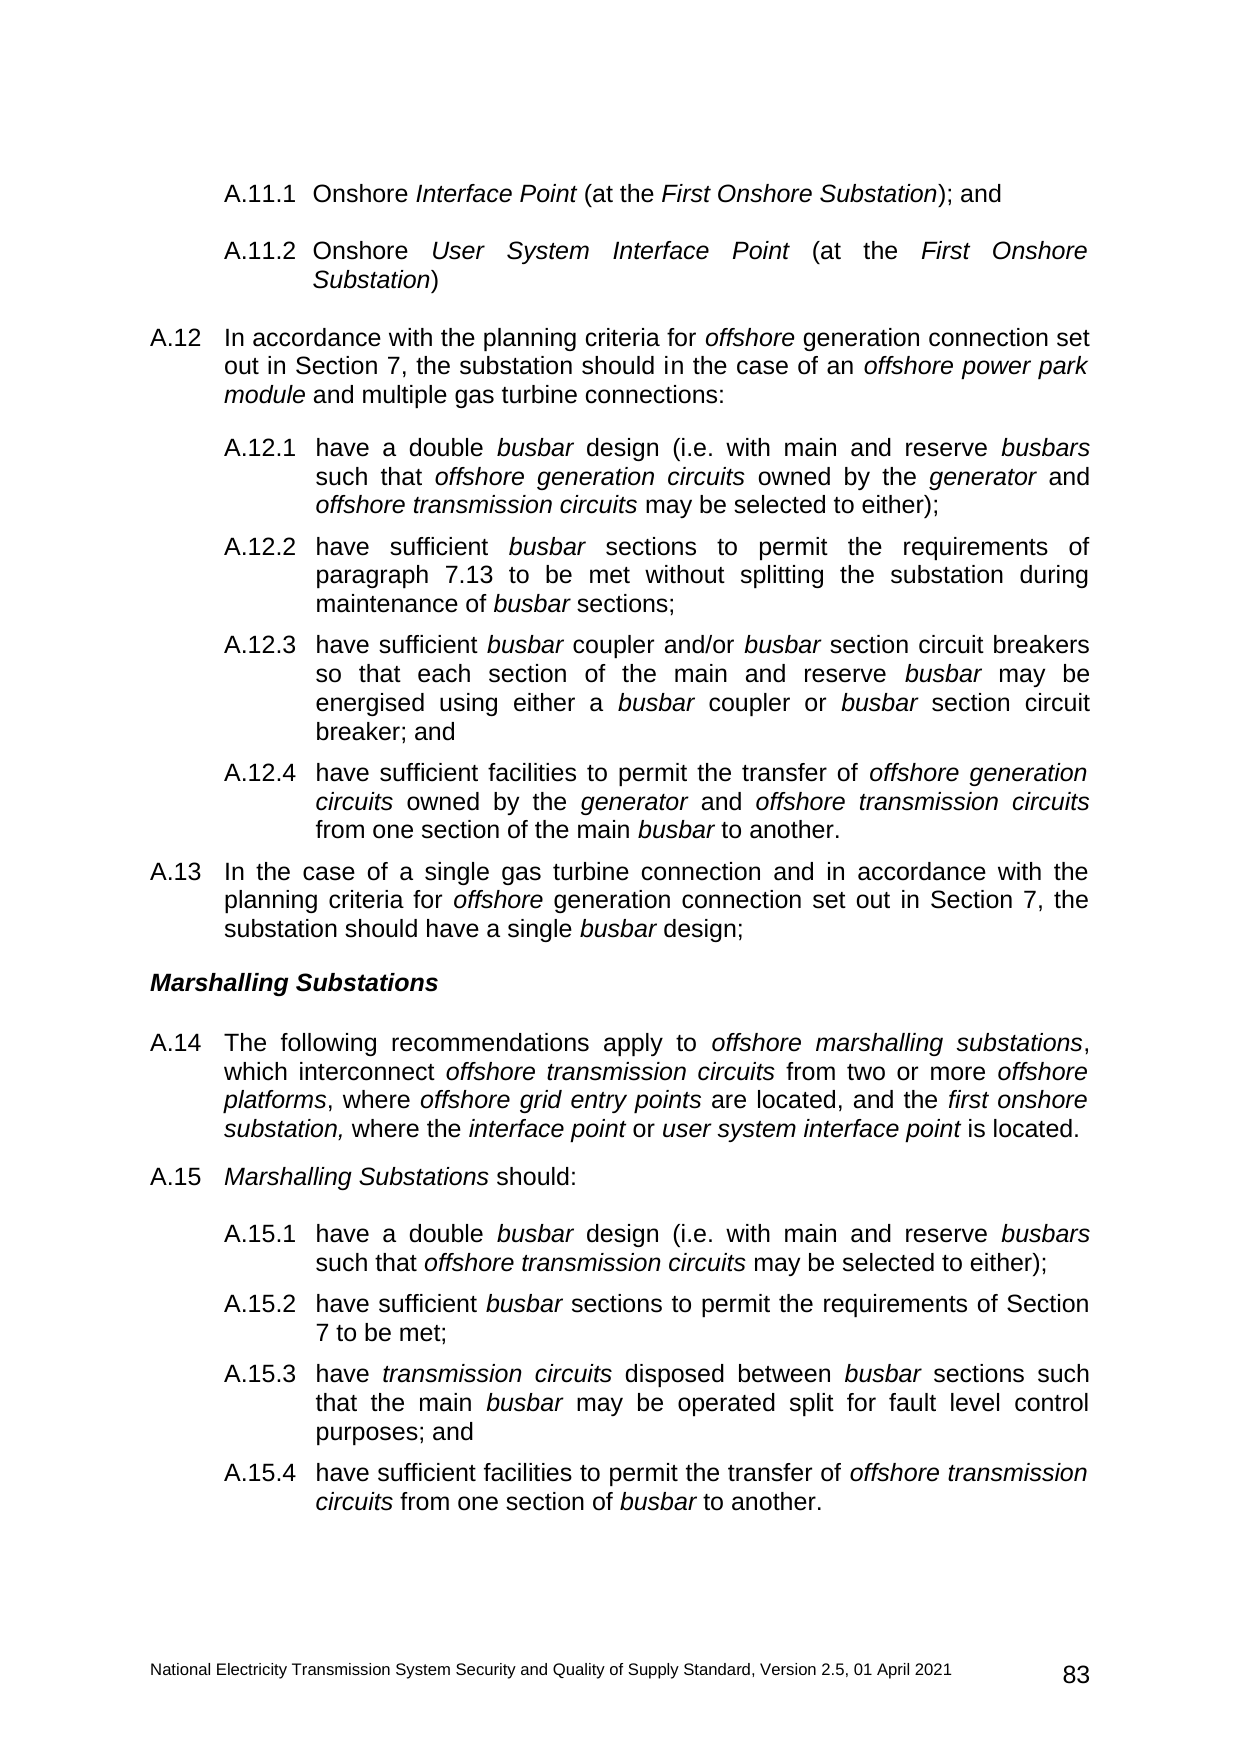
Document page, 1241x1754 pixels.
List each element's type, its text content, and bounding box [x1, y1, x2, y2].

text A.11.2 Onshore User System Interface Point (at the First Onshore Substation) [224, 236, 1090, 294]
list A.12.3 have sufficient busbar coupler and/or busbar section circuit breakers so that each section of the main and reserve busbar may be energised using either a busbar coupler or busbar section circuit breaker; and [224, 630, 1090, 745]
list A.15.2 have sufficient busbar sections to permit the requirements of Section 7 to be met; [224, 1289, 1090, 1346]
list A.13 In the case of a single gas turbine connection and in accordance with the planning criteria for offshore generation connection set out in Section 7, the substation should have a single busbar design; [150, 856, 1090, 943]
list A.15.3 have transmission circuits disposed between busbar sections such that the main busbar may be operated split for fault level control purposes; and [224, 1359, 1090, 1445]
text A.12 In accordance with the planning criteria for offshore generation connection set out in Section 7, the substation should in the case of an offshore power park module and multiple gas turbine connections: [150, 322, 1090, 409]
subtitle Marshalling Substations [150, 968, 1090, 996]
list A.12.1 have a double busbar design (i.e. with main and reserve busbars such that offshore generation circuits owned by the generator and offshore transmission circuits may be selected to either); [224, 433, 1090, 519]
subtitle A.14 The following recommendations apply to offshore marshalling substations, which interconnect offshore transmission circuits from two or more offshore platforms, where offshore grid entry points are located, and the first onshore substation, where the interface point or user system interface point is located. [150, 1028, 1090, 1143]
text A.15 Marshalling Substations should: [150, 1161, 1090, 1190]
list A.12.4 have sufficient facilities to permit the transfer of offshore generation circuits owned by the generator and offshore transmission circuits from one section of the main busbar to another. [224, 758, 1090, 844]
list A.15.1 have a double busbar design (i.e. with main and reserve busbars such that offshore transmission circuits may be selected to either); [224, 1219, 1090, 1276]
list A.12.2 have sufficient busbar sections to permit the requirements of paragraph 7.13 to be met without splitting the substation during maintenance of busbar sections; [224, 531, 1090, 618]
list A.15.4 have sufficient facilities to permit the transfer of offshore transmission circuits from one section of busbar to another. [224, 1458, 1090, 1515]
text A.11.1 Onshore Interface Point (at the First Onshore Substation); and [224, 179, 1090, 207]
